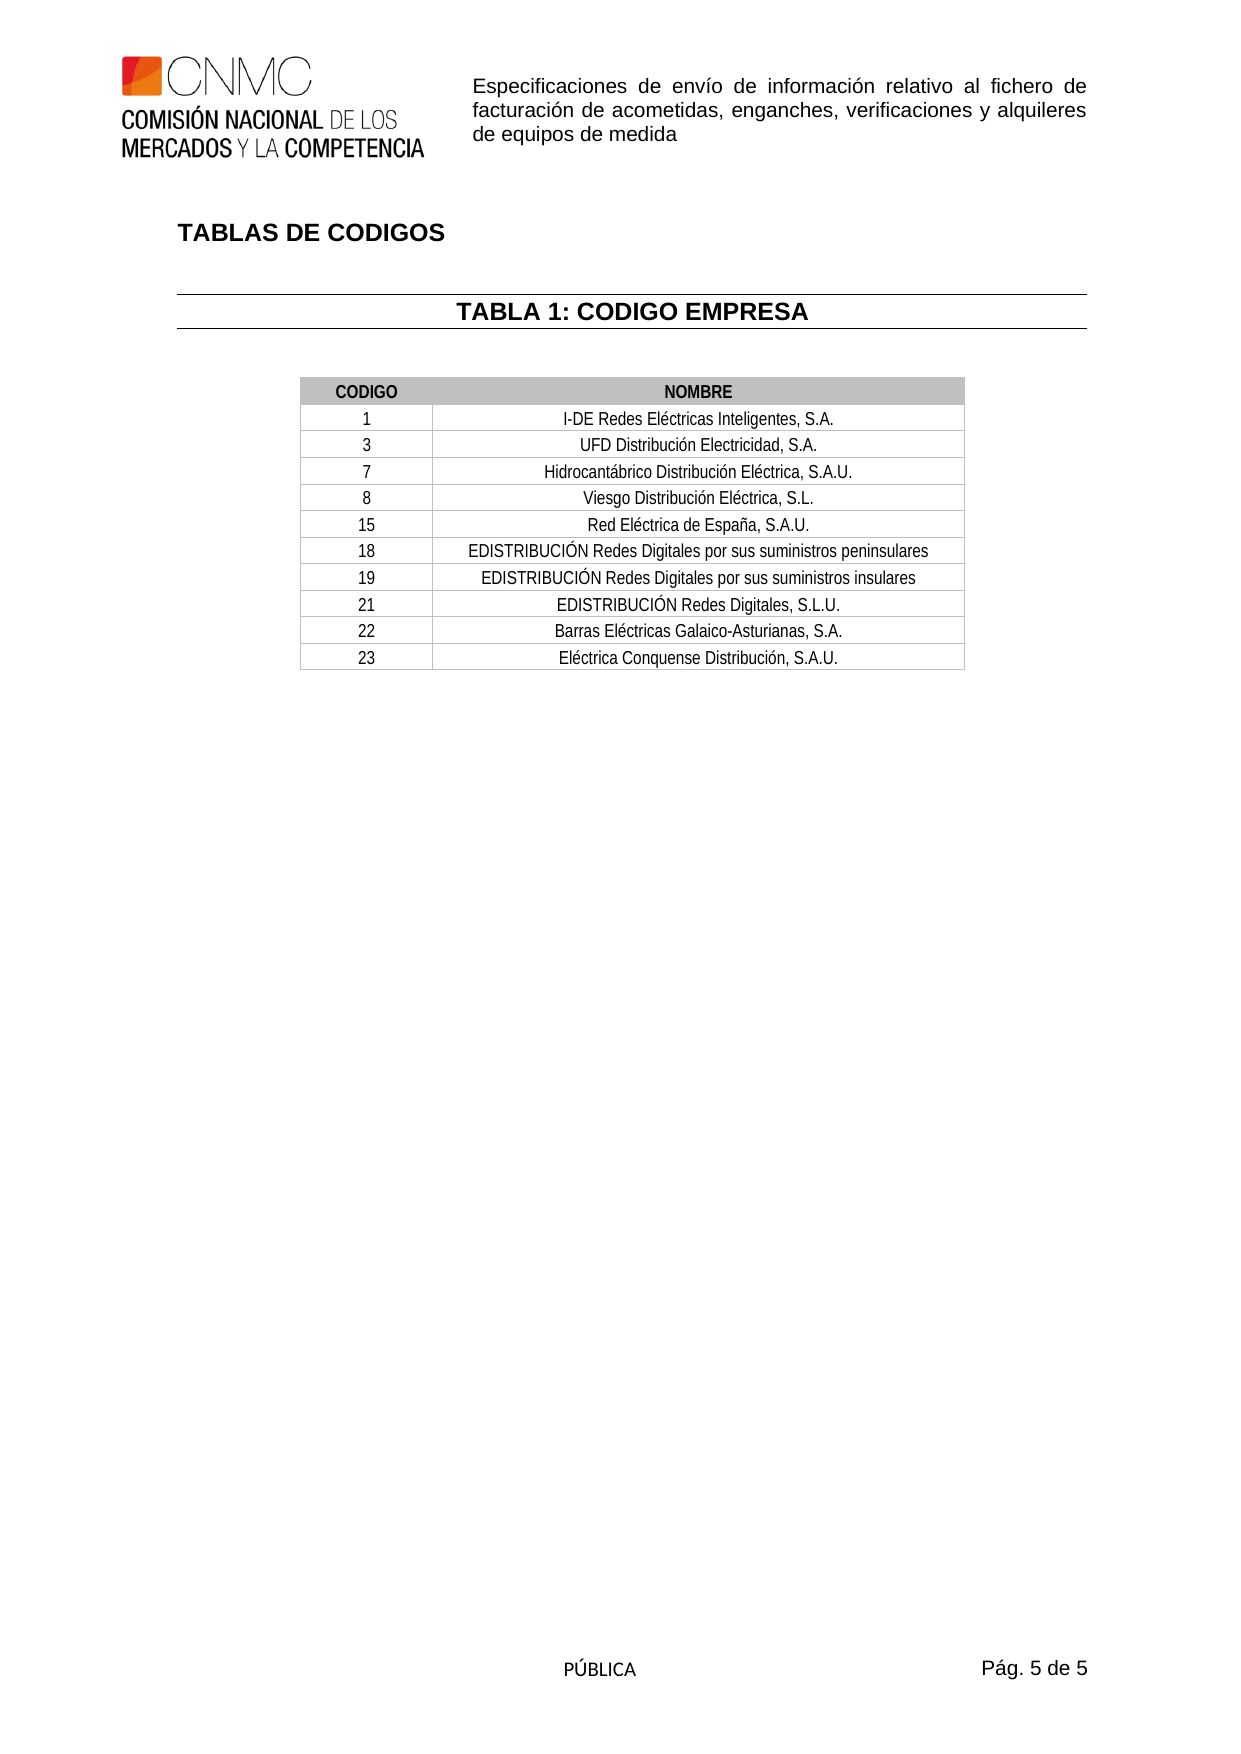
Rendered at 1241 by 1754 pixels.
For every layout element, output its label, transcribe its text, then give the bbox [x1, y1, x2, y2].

table_cell I-DE Redes Eléctricas Inteligentes, S.A. [433, 405, 964, 430]
text TABLAS DE CODIGOS [177, 218, 1087, 246]
table_cell Eléctrica Conquense Distribución, S.A.U. [433, 644, 964, 669]
table_cell Hidrocantábrico Distribución Eléctrica, S.A.U. [433, 458, 964, 483]
table_cell EDISTRIBUCIÓN Redes Digitales, S.L.U. [433, 591, 964, 616]
table_cell 23 [301, 644, 432, 669]
table_cell 22 [301, 617, 432, 643]
table_cell EDISTRIBUCIÓN Redes Digitales por sus suministros insulares [433, 564, 964, 590]
table_cell 3 [301, 431, 432, 457]
table_cell 1 [301, 405, 432, 430]
table_cell EDISTRIBUCIÓN Redes Digitales por sus suministros peninsulares [433, 538, 964, 563]
subtitle TABLA 1: CODIGO EMPRESA [177, 295, 1087, 328]
picture [105, 43, 436, 170]
table_header CODIGO [301, 378, 432, 404]
table_cell 19 [301, 564, 432, 590]
table_cell Barras Eléctricas Galaico-Asturianas, S.A. [433, 617, 964, 643]
table_cell 7 [301, 458, 432, 483]
table_header NOMBRE [433, 378, 964, 404]
table_cell 21 [301, 591, 432, 616]
table_cell Red Eléctrica de España, S.A.U. [433, 511, 964, 537]
table_cell Viesgo Distribución Eléctrica, S.L. [433, 485, 964, 510]
table_cell 18 [301, 538, 432, 563]
table_cell UFD Distribución Electricidad, S.A. [433, 431, 964, 457]
table_cell 8 [301, 485, 432, 510]
table_cell 15 [301, 511, 432, 537]
